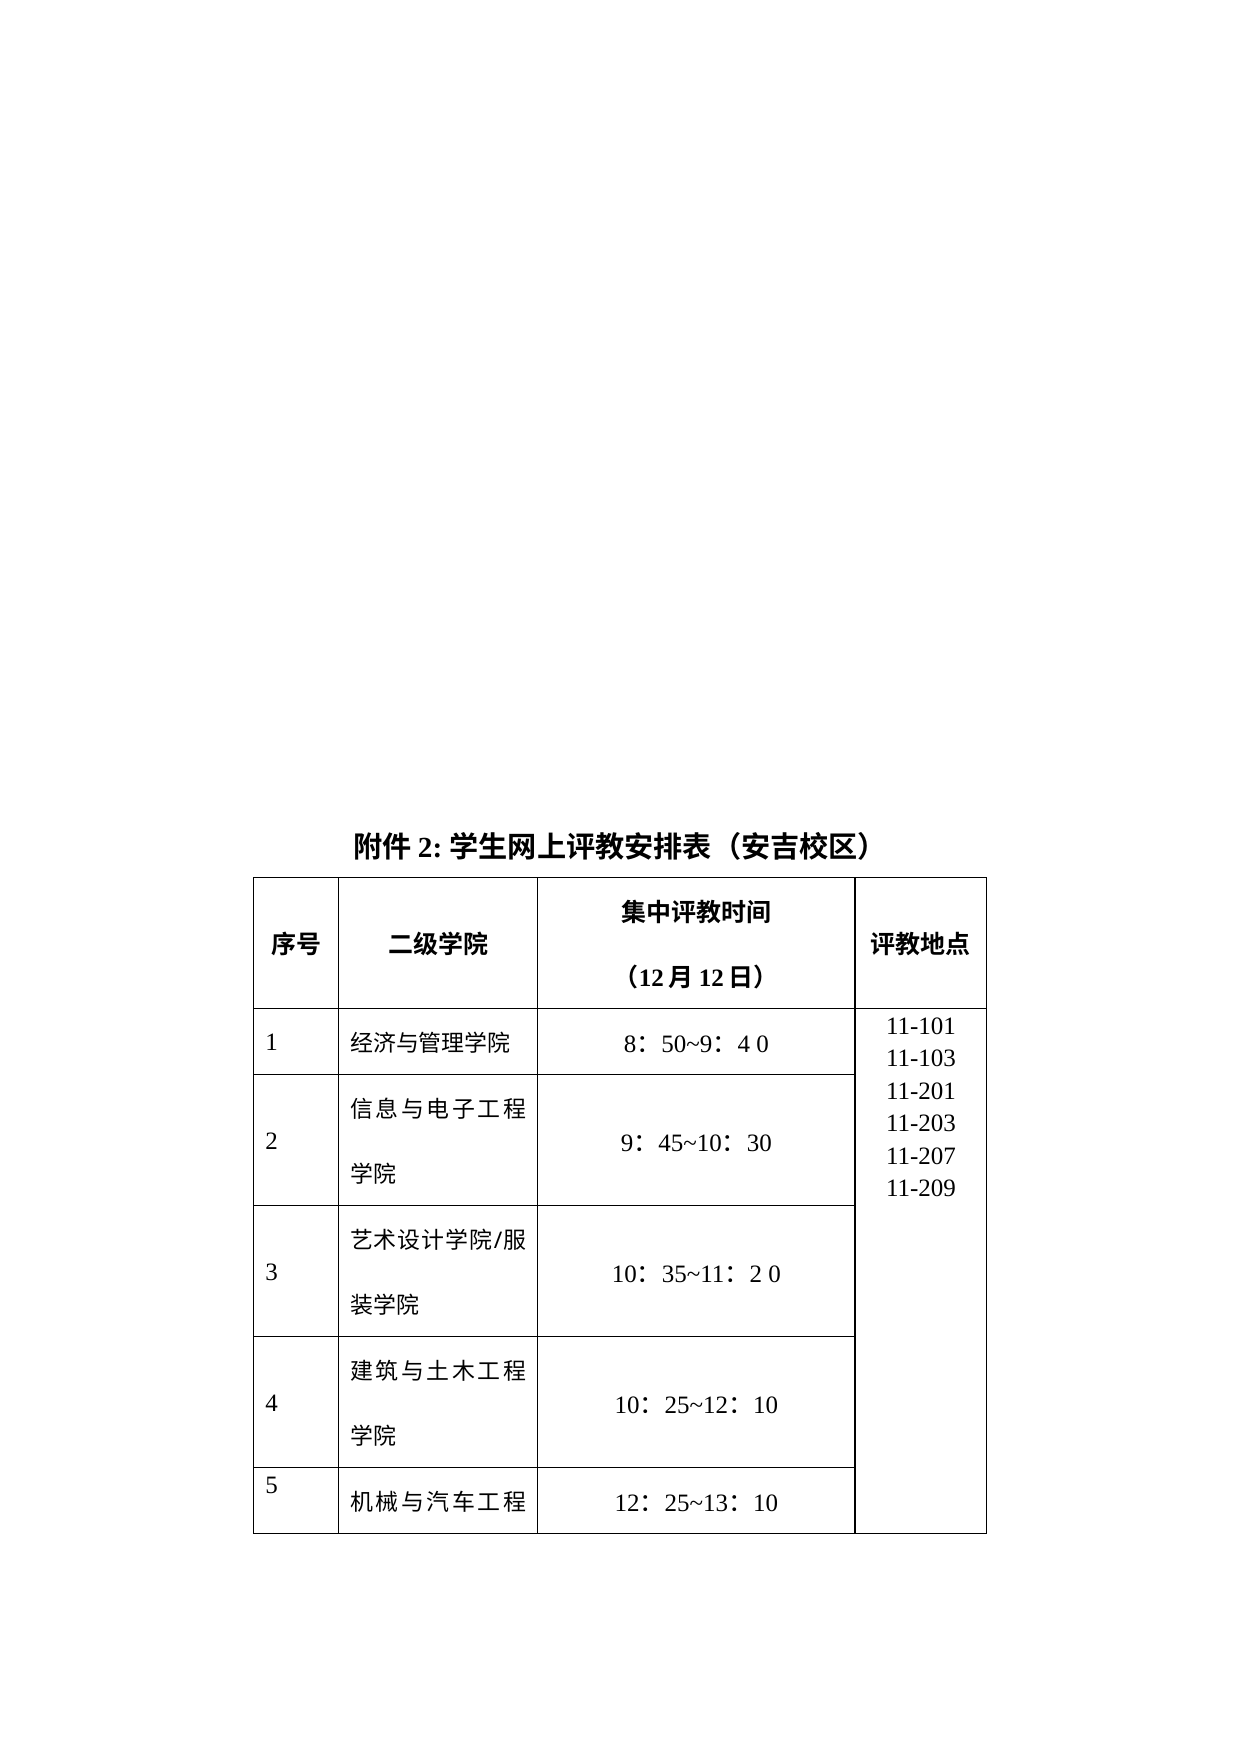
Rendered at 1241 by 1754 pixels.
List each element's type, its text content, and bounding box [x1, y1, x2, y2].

table_cell 建筑与土木工程学院 [339, 1337, 537, 1467]
table_cell 经济与管理学院 [339, 1009, 537, 1074]
table_cell 8：50~9：4 0 [538, 1009, 854, 1074]
table_header 序号 [254, 878, 338, 1008]
table_header 集中评教时间 （12月12日） [538, 878, 854, 1008]
table_cell 12：25~13：10 [538, 1468, 854, 1533]
table_cell 5 [254, 1468, 338, 1533]
table_cell 11-101 11-103 11-201 11-203 11-207 11-209 [856, 1009, 986, 1533]
table_header 评教地点 [856, 878, 986, 1008]
table_cell 2 [254, 1075, 338, 1205]
table_cell 3 [254, 1206, 338, 1336]
table_cell 10：25~12：10 [538, 1337, 854, 1467]
table_cell 信息与电子工程学院 [339, 1075, 537, 1205]
table_cell 艺术设计学院/服装学院 [339, 1206, 537, 1336]
table_cell 4 [254, 1337, 338, 1467]
table_cell 1 [254, 1009, 338, 1074]
table_cell 9：45~10：30 [538, 1075, 854, 1205]
table_cell 10：35~11：2 0 [538, 1206, 854, 1336]
text 附件2: 学生网上评教安排表（安吉校区） [187, 812, 1053, 877]
table_header 二级学院 [339, 878, 537, 1008]
table_cell 机械与汽车工程学院 [339, 1468, 537, 1533]
